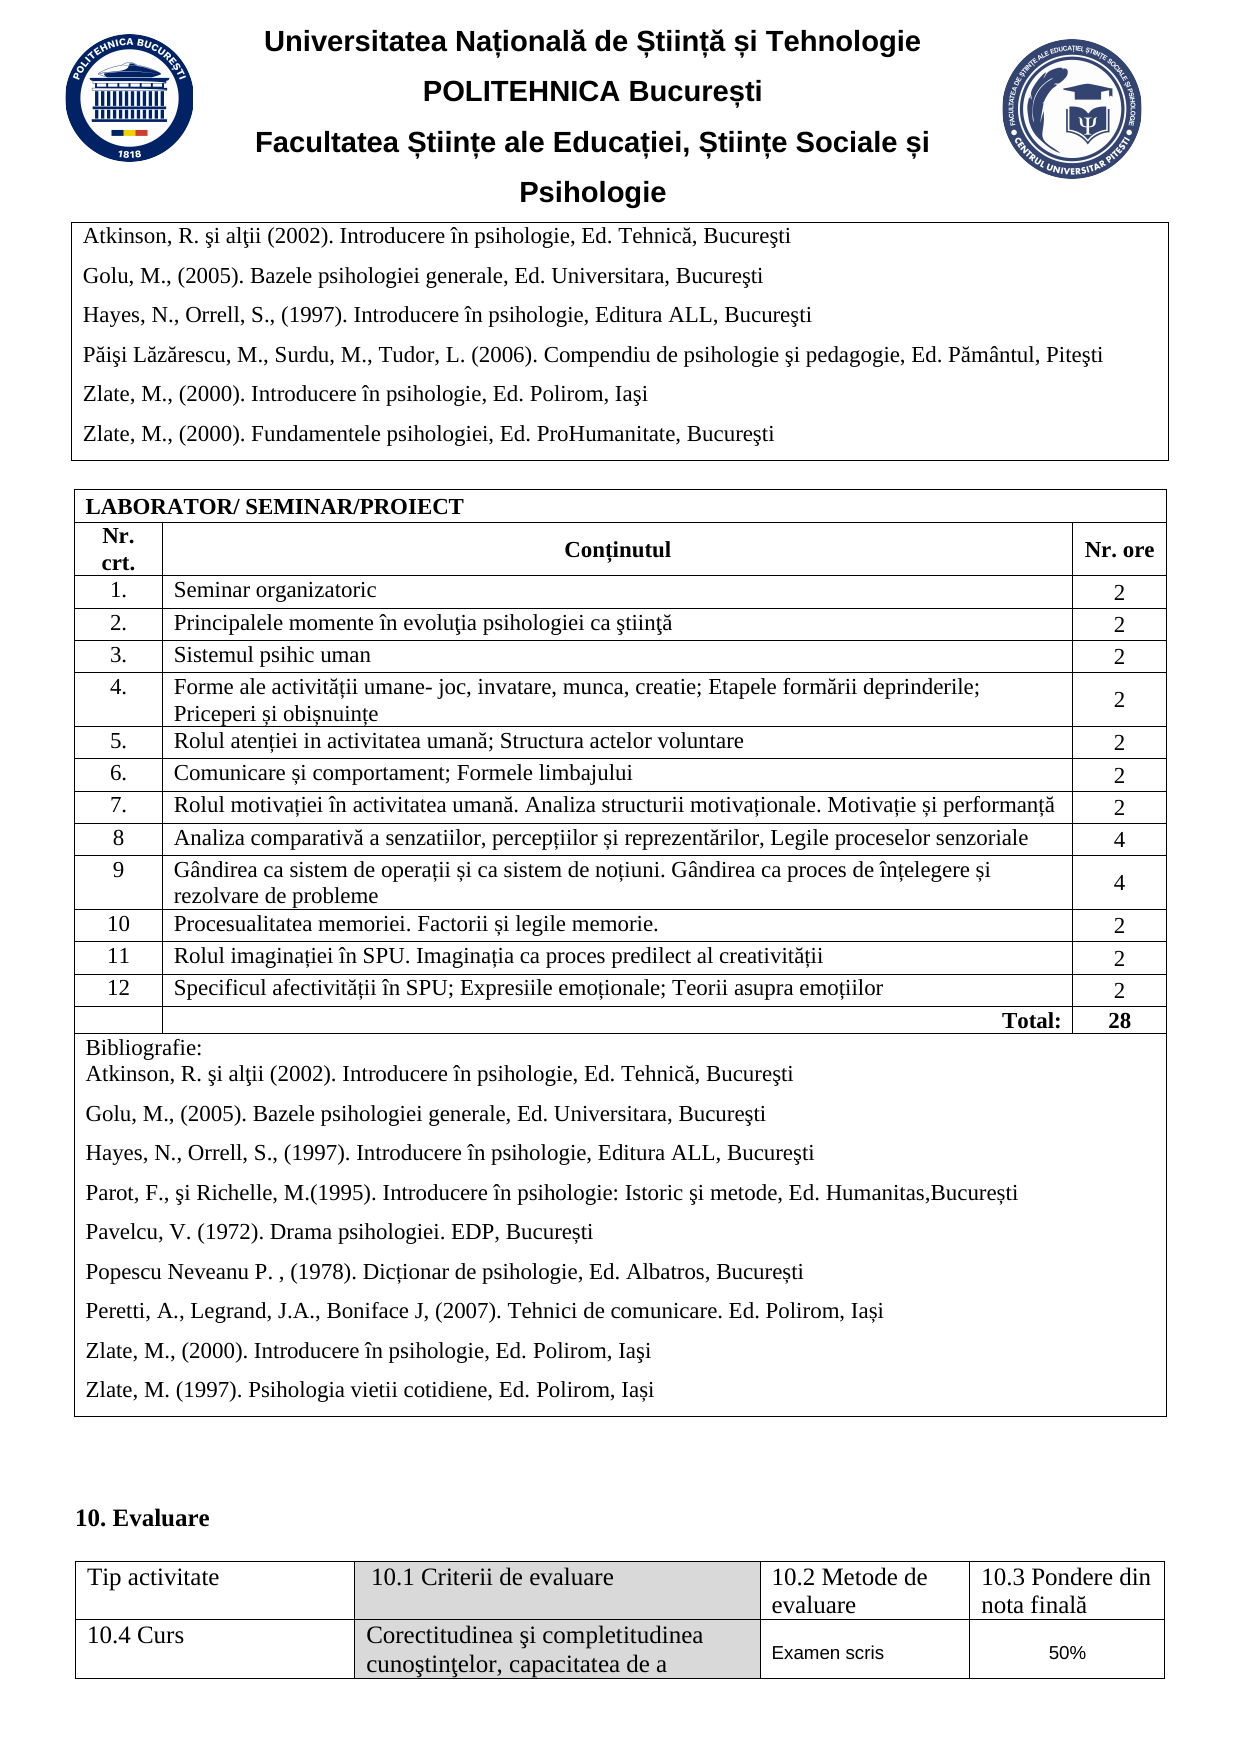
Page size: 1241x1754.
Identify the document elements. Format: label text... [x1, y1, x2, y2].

table_cell Nr. ore [1073, 523, 1166, 575]
table_cell Conținutul [163, 523, 1072, 575]
table_cell 4 [1073, 824, 1166, 855]
table_cell 2 [1073, 727, 1166, 758]
table_cell 5. [75, 727, 162, 758]
table_cell Forme ale activității umane- joc, invatare, munca, creatie; Etapele formării deprinderile; Priceperi și obișnuințe [163, 673, 1072, 726]
table_cell 12 [75, 975, 162, 1006]
table_cell Analiza comparativă a senzatiilor, percepțiilor și reprezentărilor, Legile proceselor senzoriale [163, 824, 1072, 855]
table_cell Principalele momente în evoluţia psihologiei ca ştiinţă [163, 609, 1072, 640]
table_cell Rolul atenției in activitatea umană; Structura actelor voluntare [163, 727, 1072, 758]
table_cell Rolul motivației în activitatea umană. Analiza structurii motivaționale. Motivație și performanță [163, 792, 1072, 823]
table_cell 2 [1073, 759, 1166, 791]
table_cell 28 [1073, 1007, 1166, 1033]
table_cell 2 [1073, 641, 1166, 672]
table_header 10.3 Pondere din nota finală [970, 1562, 1164, 1619]
table_cell Seminar organizatoric [163, 576, 1072, 608]
table_cell 3. [75, 641, 162, 672]
table_cell 6. [75, 759, 162, 791]
table_cell 11 [75, 942, 162, 973]
table_cell Examen scris [761, 1620, 969, 1678]
table_cell Rolul imaginației în SPU. Imaginația ca proces predilect al creativității [163, 942, 1072, 973]
table_cell 2 [1073, 942, 1166, 973]
table_header 10.2 Metode de evaluare [761, 1562, 969, 1619]
table_cell 2 [1073, 673, 1166, 726]
table_cell 4. [75, 673, 162, 726]
picture [65, 34, 193, 162]
table_cell 1. [75, 576, 162, 608]
table_cell 9 [75, 856, 162, 909]
picture [1002, 39, 1142, 179]
text 10. Evaluare [75, 1503, 1165, 1532]
table_cell 2 [1073, 609, 1166, 640]
table_cell 10 [75, 910, 162, 941]
table_cell Procesualitatea memoriei. Factorii și legile memorie. [163, 910, 1072, 941]
table_cell 2. [75, 609, 162, 640]
table_cell 2 [1073, 975, 1166, 1006]
table_cell 8 [75, 824, 162, 855]
table_cell 2 [1073, 792, 1166, 823]
table_cell 2 [1073, 910, 1166, 941]
table_cell Bibliografie: Atkinson, R. şi alţii (2002). Introducere în psihologie, Ed. Tehnică, Bucureşti Golu, M., (2005). Bazele psihologiei generale, Ed. Universitara, Bucureşti Hayes, N., Orrell, S., (1997). Introducere în psihologie, Editura ALL, Bucureşti Parot, F., şi Richelle, M.(1995). Introducere în psihologie: Istoric şi metode, Ed. Humanitas,București Pavelcu, V. (1972). Drama psihologiei. EDP, București Popescu Neveanu P. , (1978). Dicționar de psihologie, Ed. Albatros, București Peretti, A., Legrand, J.A., Boniface J, (2007). Tehnici de comunicare. Ed. Polirom, Iași Zlate, M., (2000). Introducere în psihologie, Ed. Polirom, Iaşi Zlate, M. (1997). Psihologia vietii cotidiene, Ed. Polirom, Iași [75, 1034, 1166, 1416]
table_header Tip activitate [76, 1562, 354, 1619]
table_cell Sistemul psihic uman [163, 641, 1072, 672]
table_cell 4 [1073, 856, 1166, 909]
table_cell Total: [163, 1007, 1072, 1033]
table_header LABORATOR/ SEMINAR/PROIECT [75, 490, 1166, 522]
table_cell 7. [75, 792, 162, 823]
table_cell 2 [1073, 576, 1166, 608]
table_cell Nr. crt. [75, 523, 162, 575]
table_cell Gândirea ca sistem de operații și ca sistem de noțiuni. Gândirea ca proces de înțelegere și rezolvare de probleme [163, 856, 1072, 909]
table_cell 10.4 Curs [76, 1620, 354, 1678]
table_header 10.1 Criterii de evaluare [355, 1562, 760, 1619]
table_cell Comunicare și comportament; Formele limbajului [163, 759, 1072, 791]
table_cell 50% [970, 1620, 1164, 1678]
table_cell [75, 1007, 162, 1033]
table_cell Specificul afectivității în SPU; Expresiile emoționale; Teorii asupra emoțiilor [163, 975, 1072, 1006]
